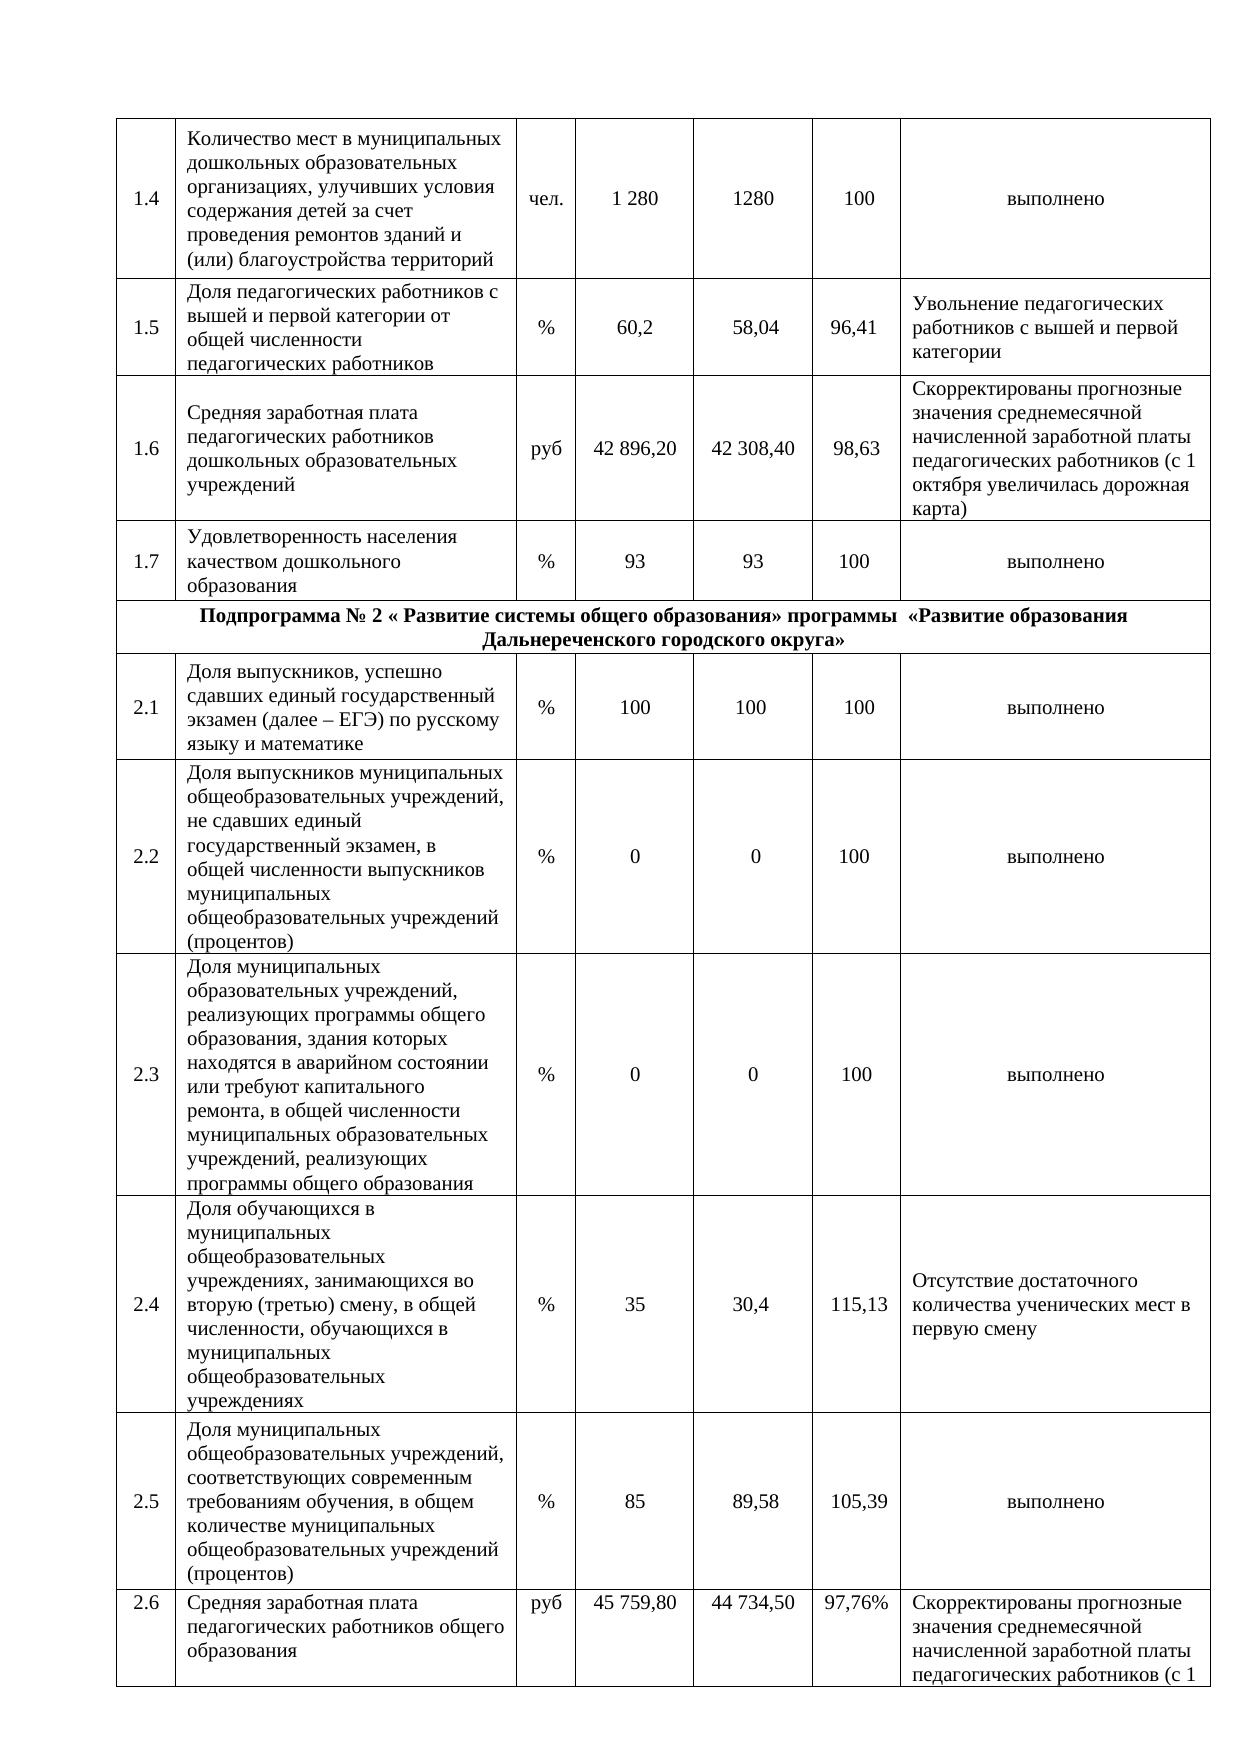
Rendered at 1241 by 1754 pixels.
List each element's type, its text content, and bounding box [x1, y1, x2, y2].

table_cell % [517, 1413, 575, 1589]
table_cell 93 [576, 521, 693, 600]
table_cell Доля педагогических работников с вышей и первой категории от общей численности педагогических работников [176, 279, 516, 375]
table_cell 100 [813, 119, 900, 277]
table_cell 30,4 [694, 1196, 812, 1412]
table_cell 42 896,20 [576, 376, 693, 520]
table_cell 2.3 [117, 954, 175, 1194]
table_cell % [517, 1196, 575, 1412]
table_cell 85 [576, 1413, 693, 1589]
table_cell 0 [576, 760, 693, 953]
table_cell выполнено [901, 1413, 1210, 1589]
table_cell 42 308,40 [694, 376, 812, 520]
table_cell 2.4 [117, 1196, 175, 1412]
table_cell % [517, 521, 575, 600]
table_cell 97,76% [813, 1590, 900, 1686]
table_cell Доля обучающихся в муниципальных общеобразовательных учреждениях, занимающихся во вторую (третью) смену, в общей численности, обучающихся в муниципальных общеобразовательных учреждениях [176, 1196, 516, 1412]
table_cell 2.2 [117, 760, 175, 953]
table_cell 100 [813, 521, 900, 600]
table_cell 2.6 [117, 1590, 175, 1686]
table_cell 115,13 [813, 1196, 900, 1412]
table_cell Скорректированы прогнозные значения среднемесячной начисленной заработной платы педагогических работников (с 1 октября увеличилась дорожная карта) [901, 376, 1210, 520]
table_cell руб [517, 1590, 575, 1686]
table_cell % [517, 760, 575, 953]
table_cell Доля муниципальных образовательных учреждений, реализующих программы общего образования, здания которых находятся в аварийном состоянии или требуют капитального ремонта, в общей численности муниципальных образовательных учреждений, реализующих программы общего образования [176, 954, 516, 1194]
table_cell 105,39 [813, 1413, 900, 1589]
table_cell % [517, 279, 575, 375]
table_cell % [517, 954, 575, 1194]
table_cell 60,2 [576, 279, 693, 375]
table_cell 0 [694, 954, 812, 1194]
table_cell 45 759,80 [576, 1590, 693, 1686]
table_cell 100 [576, 654, 693, 759]
table_cell 44 734,50 [694, 1590, 812, 1686]
table_cell Доля выпускников муниципальных общеобразовательных учреждений, не сдавших единый государственный экзамен, в общей численности выпускников муниципальных общеобразовательных учреждений (процентов) [176, 760, 516, 953]
table_cell Удовлетворенность населения качеством дошкольного образования [176, 521, 516, 600]
table_cell 96,41 [813, 279, 900, 375]
table_cell 1280 [694, 119, 812, 277]
table_cell 58,04 [694, 279, 812, 375]
table_cell 1.7 [117, 521, 175, 600]
table_cell 100 [694, 654, 812, 759]
table_cell Количество мест в муниципальных дошкольных образовательных организациях, улучивших условия содержания детей за счет проведения ремонтов зданий и (или) благоустройства территорий [176, 119, 516, 277]
table_cell 2.1 [117, 654, 175, 759]
table_cell выполнено [901, 119, 1210, 277]
table_cell 1.6 [117, 376, 175, 520]
table_cell чел. [517, 119, 575, 277]
table_cell Средняя заработная плата педагогических работников дошкольных образовательных учреждений [176, 376, 516, 520]
table_cell 0 [576, 954, 693, 1194]
table_cell выполнено [901, 521, 1210, 600]
table_cell 100 [813, 760, 900, 953]
table_cell руб [517, 376, 575, 520]
table_cell Доля выпускников, успешно сдавших единый государственный экзамен (далее – ЕГЭ) по русскому языку и математике [176, 654, 516, 759]
table_cell 100 [813, 954, 900, 1194]
table_cell выполнено [901, 954, 1210, 1194]
table_cell % [517, 654, 575, 759]
table_cell 1.4 [117, 119, 175, 277]
table_cell выполнено [901, 654, 1210, 759]
table_cell 35 [576, 1196, 693, 1412]
table_cell 98,63 [813, 376, 900, 520]
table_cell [901, 1590, 1210, 1686]
table_cell 89,58 [694, 1413, 812, 1589]
table_cell 93 [694, 521, 812, 600]
table_cell 1 280 [576, 119, 693, 277]
table_cell 1.5 [117, 279, 175, 375]
table_cell выполнено [901, 760, 1210, 953]
table_cell 100 [813, 654, 900, 759]
table_cell Отсутствие достаточного количества ученических мест в первую смену [901, 1196, 1210, 1412]
table_cell Увольнение педагогических работников с вышей и первой категории [901, 279, 1210, 375]
table_cell Подпрограмма № 2 « Развитие системы общего образования» программы «Развитие образования Дальнереченского городского округа» [117, 601, 1210, 653]
table_cell 2.5 [117, 1413, 175, 1589]
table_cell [176, 1590, 516, 1686]
table_cell 0 [694, 760, 812, 953]
table_cell Доля муниципальных общеобразовательных учреждений, соответствующих современным требованиям обучения, в общем количестве муниципальных общеобразовательных учреждений (процентов) [176, 1413, 516, 1589]
